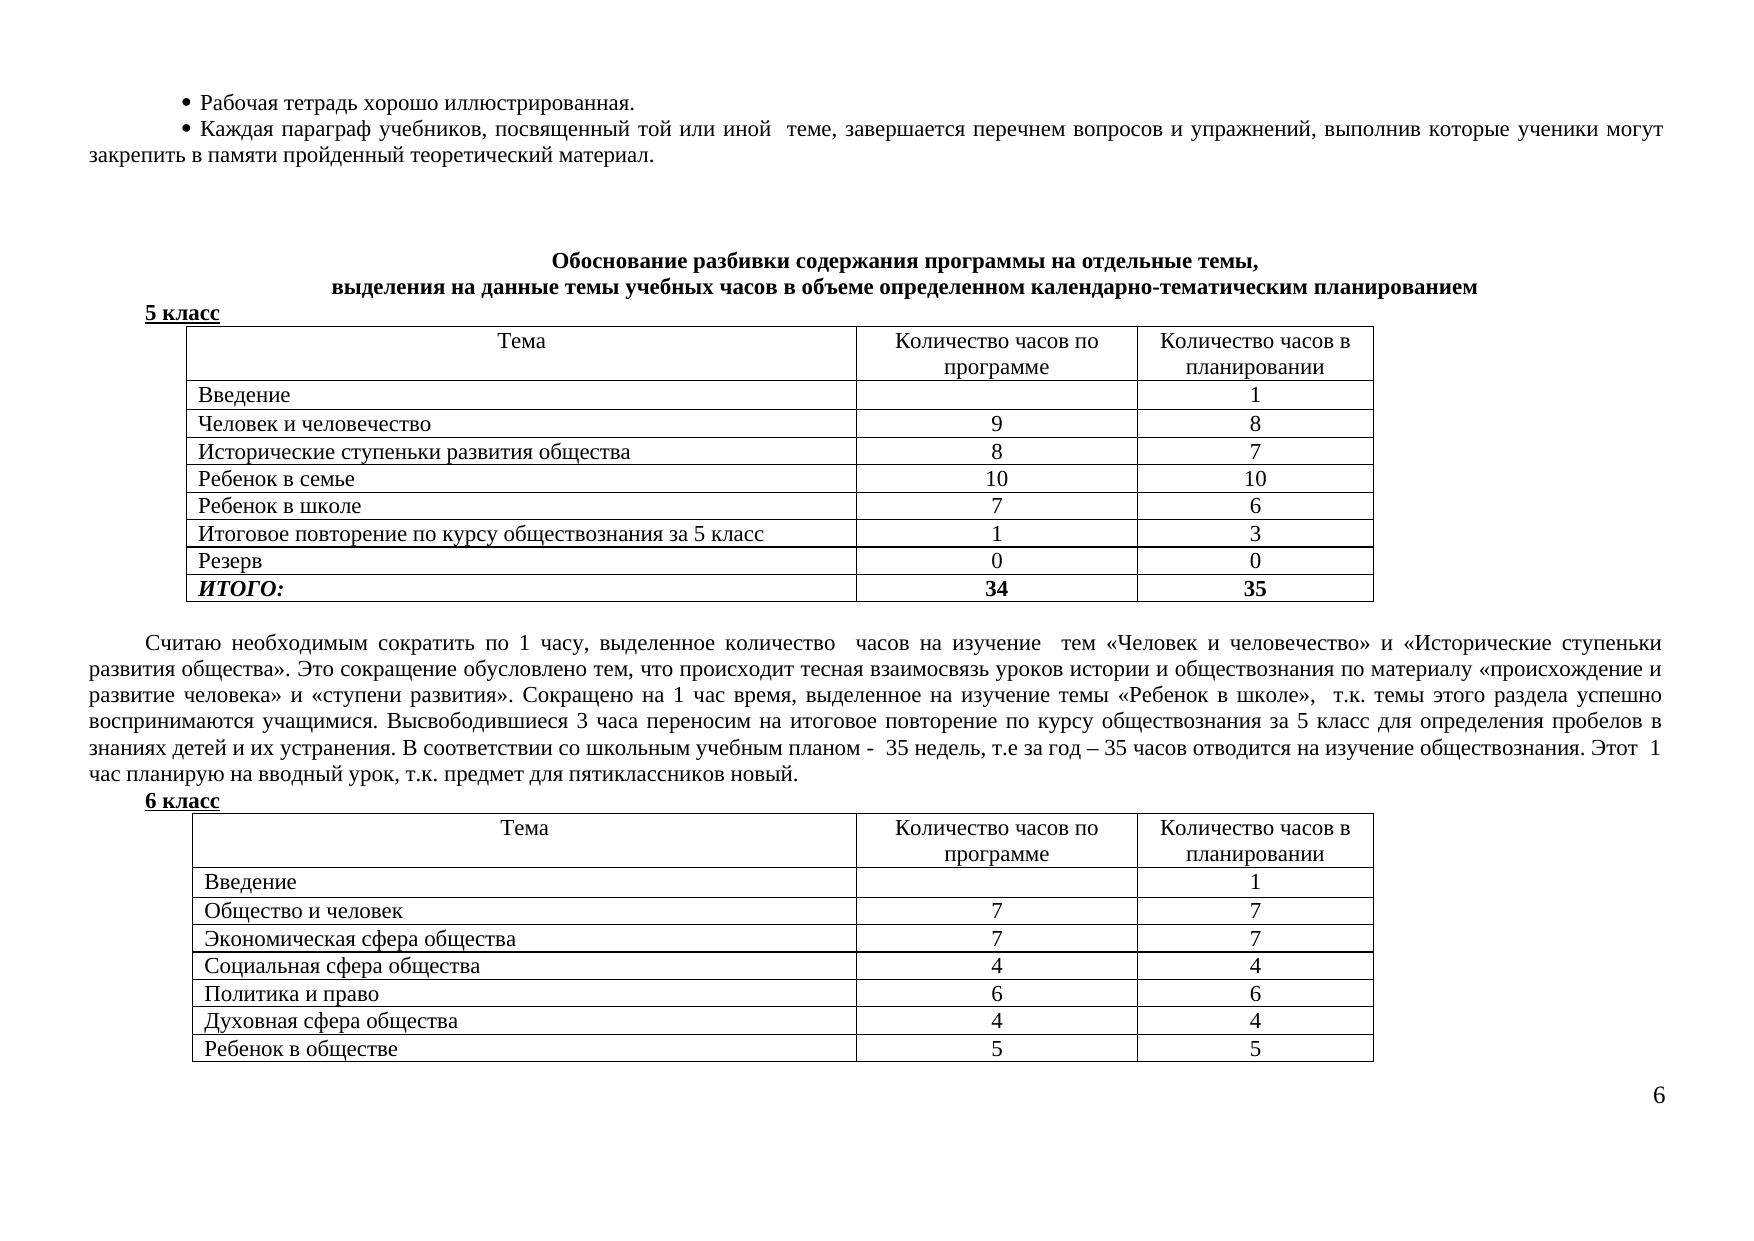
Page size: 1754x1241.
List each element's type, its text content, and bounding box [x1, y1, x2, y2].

table_cell Ребенок в семье [187, 465, 856, 492]
table_cell Исторические ступеньки развития общества [187, 438, 856, 464]
table_cell 10 [857, 465, 1137, 492]
table_cell 7 [857, 493, 1137, 519]
table_cell 6 [1138, 980, 1373, 1006]
table_cell 9 [857, 410, 1137, 437]
table_cell [857, 381, 1137, 409]
table_cell 4 [1138, 953, 1373, 979]
table_cell ИТОГО: [187, 575, 856, 601]
table_cell 7 [1138, 925, 1373, 951]
table_cell 6 [1138, 493, 1373, 519]
table_cell Социальная сфера общества [193, 953, 856, 979]
table_cell 4 [857, 1007, 1137, 1033]
table_cell 3 [1138, 520, 1373, 546]
text Обоснование разбивки содержания программы на отдельные темы, [89, 247, 1665, 273]
table_cell Ребенок в школе [187, 493, 856, 519]
table_header Количество часов в планировании [1138, 327, 1373, 379]
text 5 класс [89, 299, 1665, 326]
table_cell Политика и право [193, 980, 856, 1006]
table_cell Экономическая сфера общества [193, 925, 856, 951]
table_cell Духовная сфера общества [193, 1007, 856, 1033]
table_cell 1 [857, 520, 1137, 546]
table_cell 0 [857, 548, 1137, 574]
table_cell Человек и человечество [187, 410, 856, 437]
table_cell 7 [1138, 438, 1373, 464]
table_cell Введение [193, 868, 856, 897]
list Рабочая тетрадь хорошо иллюстрированная. [89, 89, 1665, 115]
table_cell Общество и человек [193, 898, 856, 924]
table_cell Итоговое повторение по курсу обществознания за 5 класс [187, 520, 856, 546]
list Каждая параграф учебников, посвященный той или иной теме, завершается перечнем вопросов и упражнений, выполнив которые ученики могут закрепить в памяти пройденный теоретический материал. [89, 115, 1665, 168]
text выделения на данные темы учебных часов в объеме определенном календарно-тематическим планированием [89, 273, 1665, 299]
table_cell 1 [1138, 868, 1373, 897]
table_cell Резерв [187, 548, 856, 574]
table_cell 5 [1138, 1035, 1373, 1061]
table_cell 7 [857, 898, 1137, 924]
table_cell 1 [1138, 381, 1373, 409]
table_header Тема [187, 327, 856, 379]
table_cell 6 [857, 980, 1137, 1006]
table_cell 7 [1138, 898, 1373, 924]
table_cell [857, 868, 1137, 897]
table_cell 0 [1138, 548, 1373, 574]
table_header Количество часов в планировании [1138, 814, 1373, 867]
table_cell 35 [1138, 575, 1373, 601]
table_header Тема [193, 814, 856, 867]
text 6 класс [89, 787, 1665, 813]
table_cell 8 [857, 438, 1137, 464]
table_cell 8 [1138, 410, 1373, 437]
table_cell 34 [857, 575, 1137, 601]
table_cell 7 [857, 925, 1137, 951]
table_cell Ребенок в обществе [193, 1035, 856, 1061]
table_header Количество часов по программе [857, 814, 1137, 867]
text Считаю необходимым сократить по 1 часу, выделенное количество часов на изучение тем «Человек и человечество» и «Исторические ступеньки развития общества». Это сокращение обусловлено тем, что происходит тесная взаимосвязь уроков истории и обществознания по материалу «происхождение и развитие человека» и «ступени развития». Сокращено на 1 час время, выделенное на изучение темы «Ребенок в школе», т.к. темы этого раздела успешно воспринимаются учащимися. Высвободившиеся 3 часа переносим на итоговое повторение по курсу обществознания за 5 класс для определения пробелов в знаниях детей и их устранения. В соответствии со школьным учебным планом - 35 недель, т.е за год – 35 часов отводится на изучение обществознания. Этот 1 час планирую на вводный урок, т.к. предмет для пятиклассников новый. [89, 628, 1665, 787]
table_cell 5 [857, 1035, 1137, 1061]
table_cell 4 [1138, 1007, 1373, 1033]
table_cell Введение [187, 381, 856, 409]
table_cell 10 [1138, 465, 1373, 492]
table_header Количество часов по программе [857, 327, 1137, 379]
table_cell 4 [857, 953, 1137, 979]
